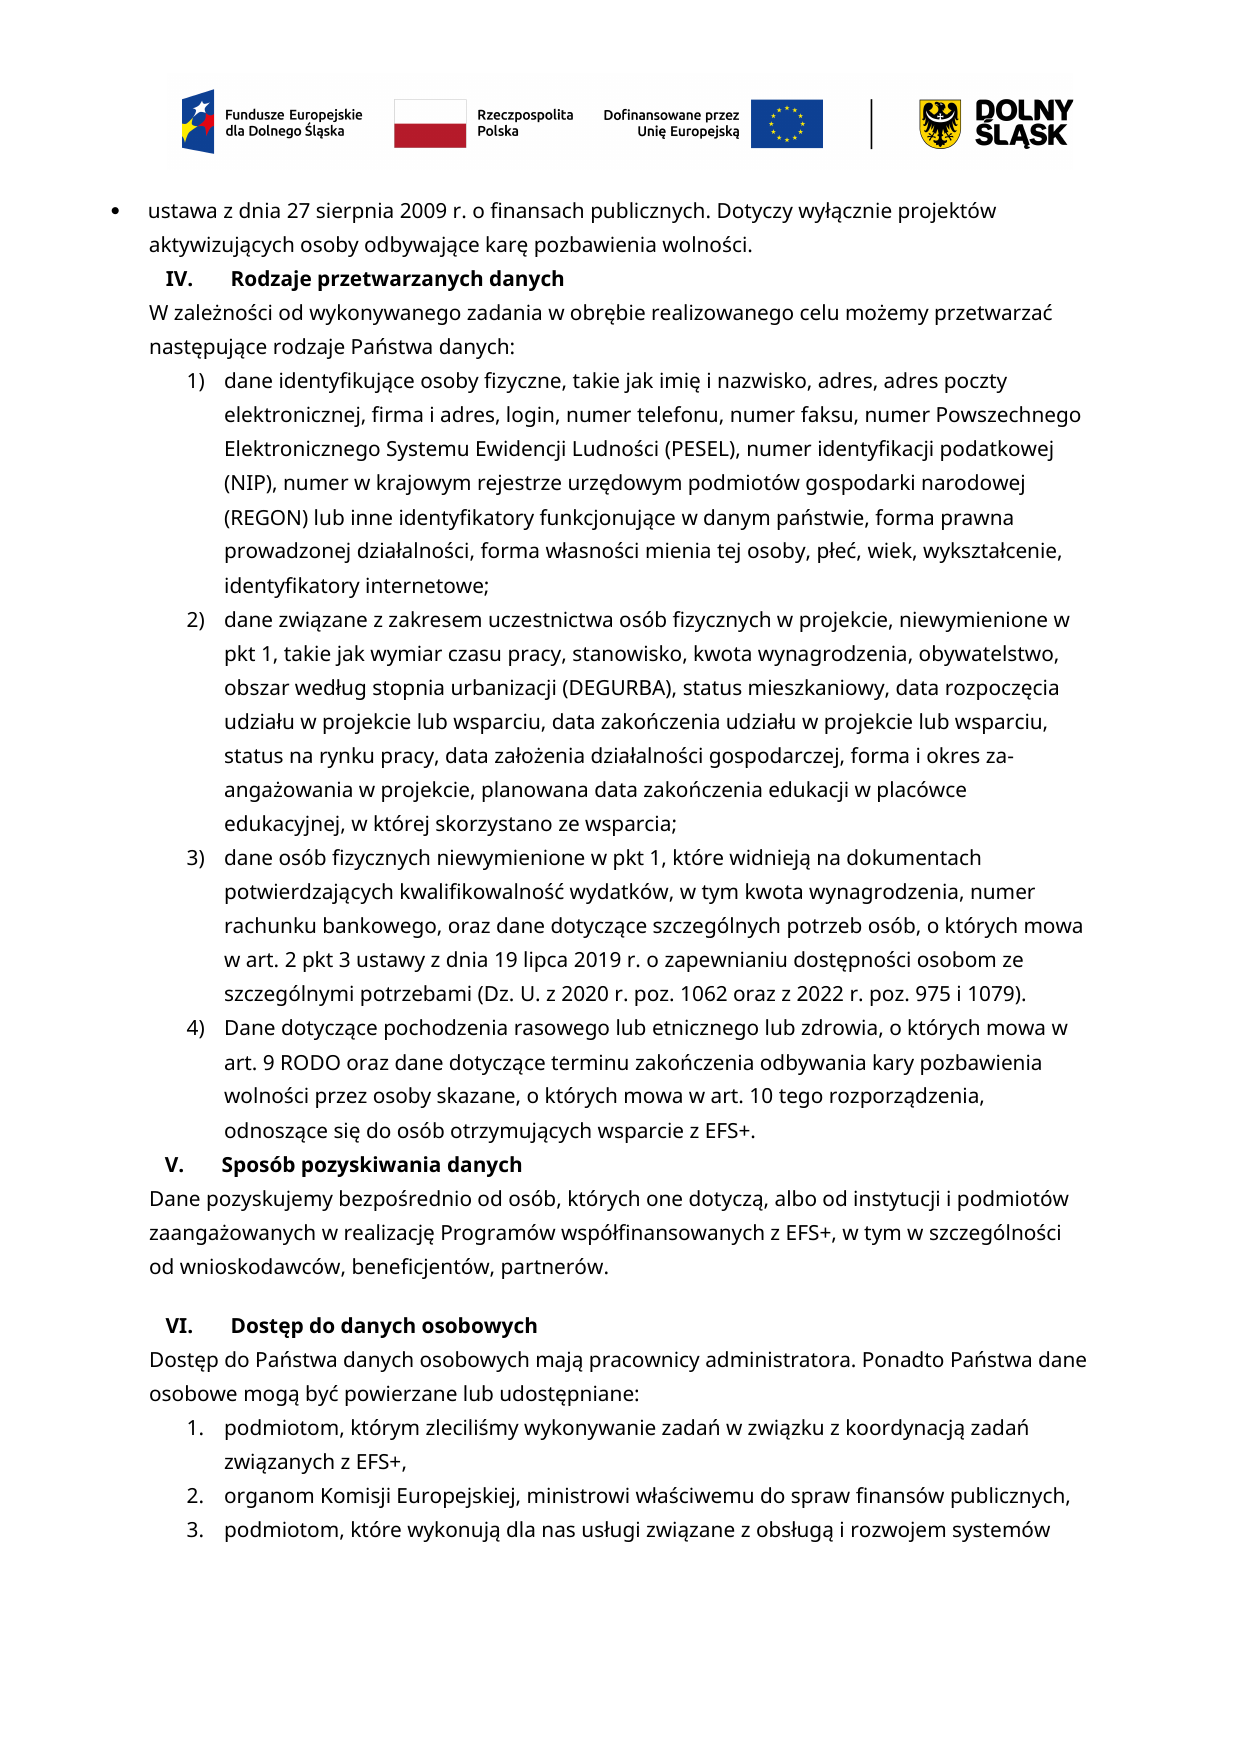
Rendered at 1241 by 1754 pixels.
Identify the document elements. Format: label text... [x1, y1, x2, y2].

list dane związane z zakresem uczestnictwa osób fizycznych w projekcie, niewymienione w pkt 1, takie jak wymiar czasu pracy, stanowisko, kwota wynagrodzenia, obywatelstwo, obszar według stopnia urbanizacji (DEGURBA), status mieszkaniowy, data rozpoczęcia udziału w projekcie lub wsparciu, data zakończenia udziału w projekcie lub wsparciu, status na rynku pracy, data założenia działalności gospodarczej, forma i okres za-angażowania w projekcie, planowana data zakończenia edukacji w placówce edukacyjnej, w której skorzystano ze wsparcia; [186, 605, 1093, 838]
text Dostęp do Państwa danych osobowych mają pracownicy administratora. Ponadto Państwa dane osobowe mogą być powierzane lub udostępniane: [149, 1345, 1093, 1408]
picture [166, 73, 1074, 170]
text W zależności od wykonywanego zadania w obrębie realizowanego celu możemy przetwarzać następujące rodzaje Państwa danych: [149, 298, 1093, 361]
list dane identyfikujące osoby fizyczne, takie jak imię i nazwisko, adres, adres poczty elektronicznej, firma i adres, login, numer telefonu, numer faksu, numer Powszechnego Elektronicznego Systemu Ewidencji Ludności (PESEL), numer identyfikacji podatkowej (NIP), numer w krajowym rejestrze urzędowym podmiotów gospodarki narodowej (REGON) lub inne identyfikatory funkcjonujące w danym państwie, forma prawna prowadzonej działalności, forma własności mienia tej osoby, płeć, wiek, wykształcenie, identyfikatory internetowe; [186, 366, 1093, 599]
text Dane pozyskujemy bezpośrednio od osób, których one dotyczą, albo od instytucji i podmiotów zaangażowanych w realizację Programów współfinansowanych z EFS+, w tym w szczególności od wnioskodawców, beneficjentów, partnerów. [149, 1184, 1093, 1280]
list podmiotom, które wykonują dla nas usługi związane z obsługą i rozwojem systemów [186, 1515, 1093, 1544]
list Rodzaje przetwarzanych danych [193, 264, 1093, 293]
list Dostęp do danych osobowych [193, 1311, 1093, 1339]
list organom Komisji Europejskiej, ministrowi właściwemu do spraw finansów publicznych, [186, 1481, 1093, 1510]
list podmiotom, którym zleciliśmy wykonywanie zadań w związku z koordynacją zadań związanych z EFS+, [186, 1413, 1093, 1476]
list ustawa z dnia 27 sierpnia 2009 r. o finansach publicznych. Dotyczy wyłącznie projektów aktywizujących osoby odbywające karę pozbawienia wolności. [112, 196, 1093, 258]
list Sposób pozyskiwania danych [184, 1150, 1093, 1178]
list Dane dotyczące pochodzenia rasowego lub etnicznego lub zdrowia, o których mowa w art. 9 RODO oraz dane dotyczące terminu zakończenia odbywania kary pozbawienia wolności przez osoby skazane, o których mowa w art. 10 tego rozporządzenia, odnoszące się do osób otrzymujących wsparcie z EFS+. [186, 1013, 1093, 1144]
list dane osób fizycznych niewymienione w pkt 1, które widnieją na dokumentach potwierdzających kwalifikowalność wydatków, w tym kwota wynagrodzenia, numer rachunku bankowego, oraz dane dotyczące szczególnych potrzeb osób, o których mowa w art. 2 pkt 3 ustawy z dnia 19 lipca 2019 r. o zapewnianiu dostępności osobom ze szczególnymi potrzebami (Dz. U. z 2020 r. poz. 1062 oraz z 2022 r. poz. 975 i 1079). [186, 843, 1093, 1008]
